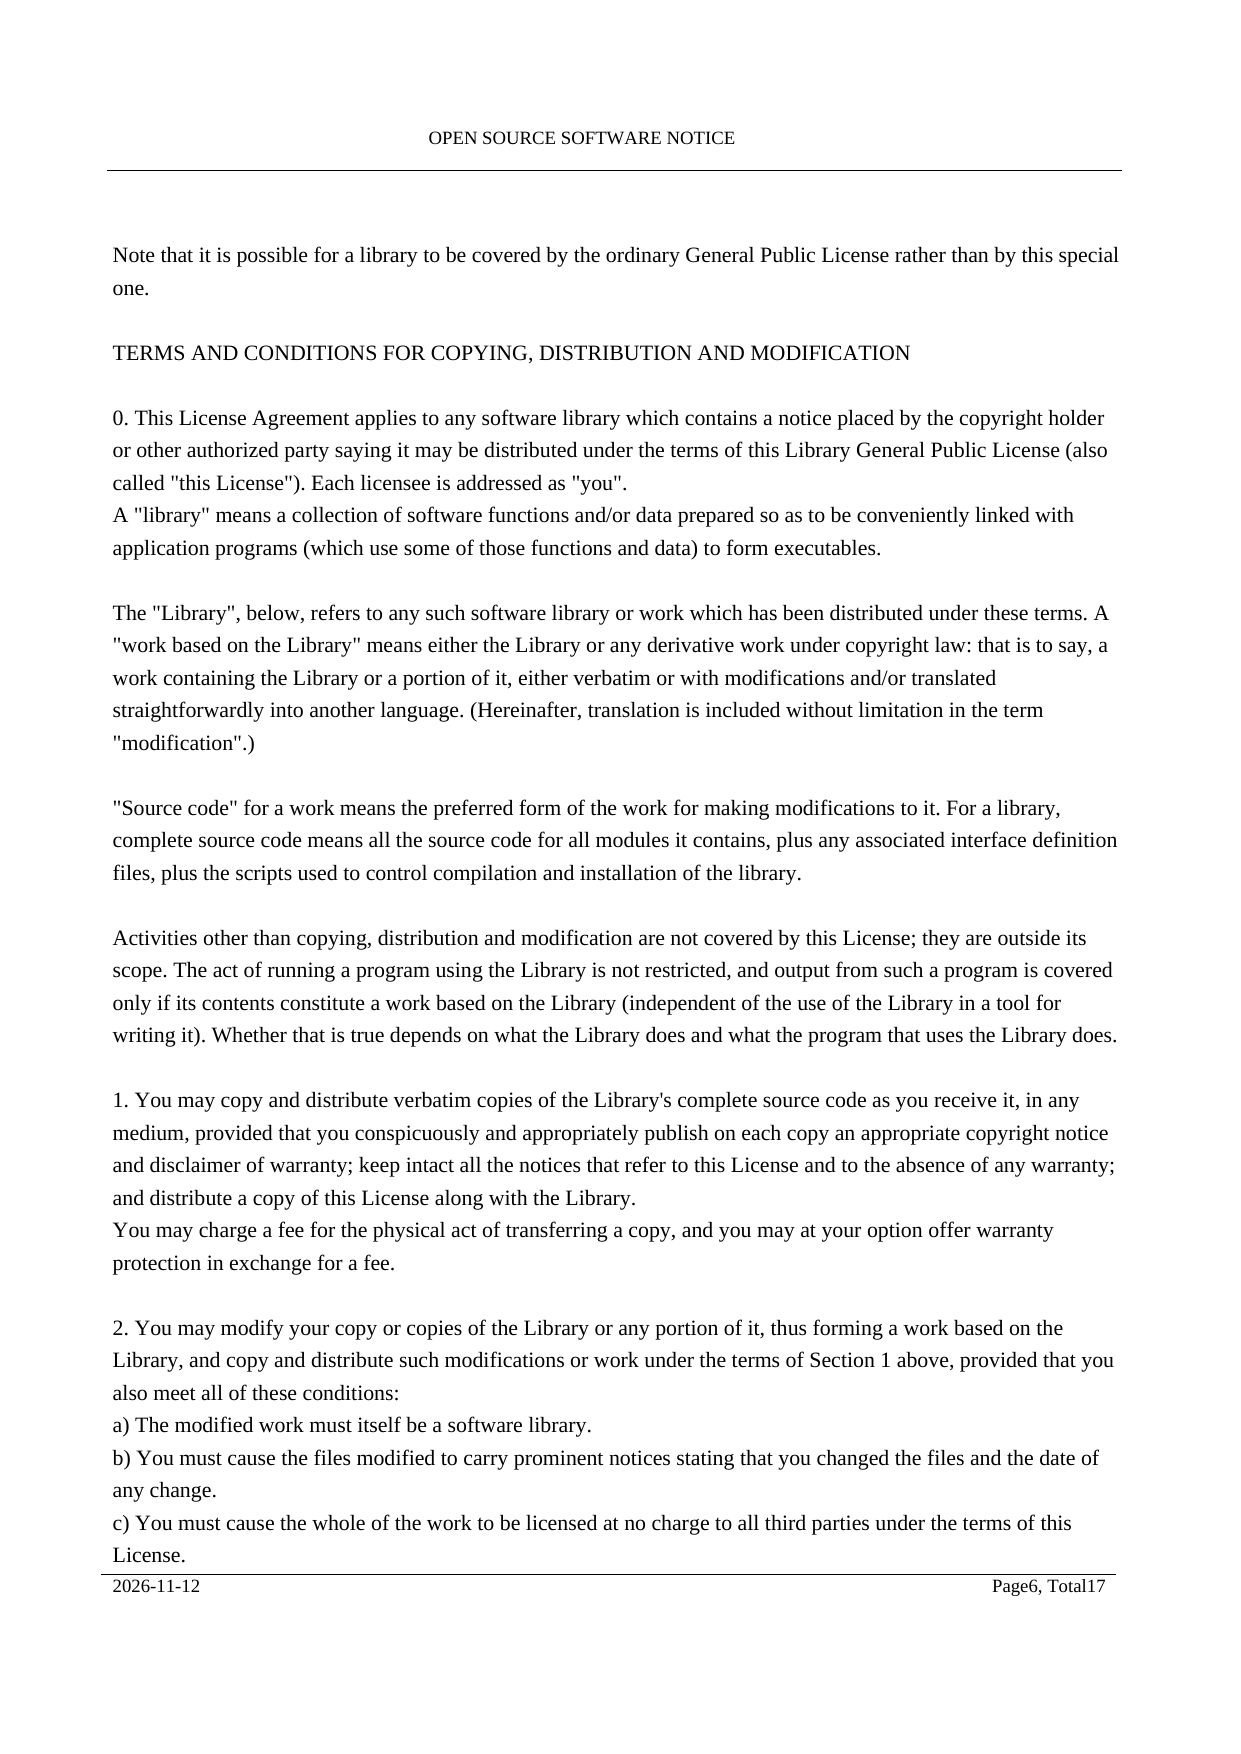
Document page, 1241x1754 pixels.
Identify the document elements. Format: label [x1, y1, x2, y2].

text [112, 206, 1128, 1571]
